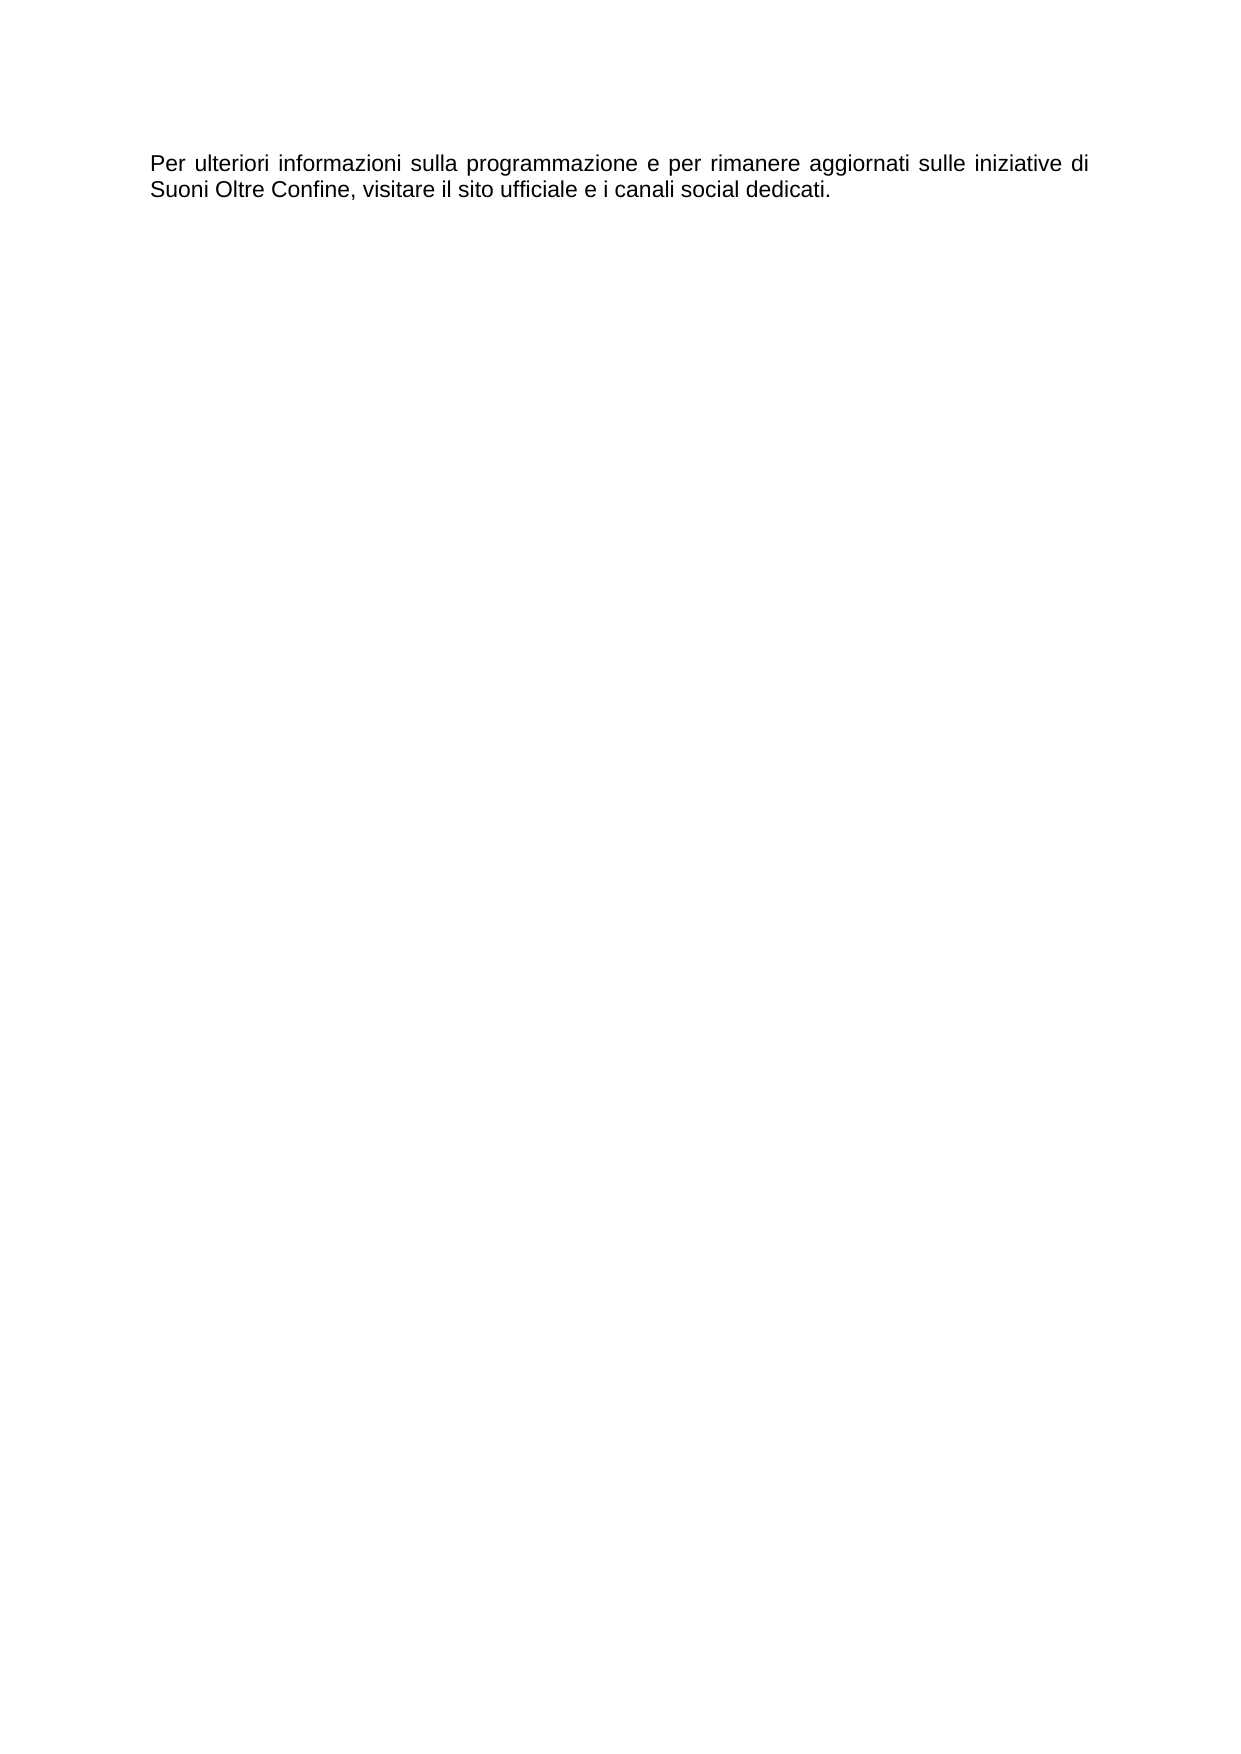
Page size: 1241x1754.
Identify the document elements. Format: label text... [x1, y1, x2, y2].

text Per ulteriori informazioni sulla programmazione e per rimanere aggiornati sulle iniziative di Suoni Oltre Confine, visitare il sito ufficiale e i canali social dedicati. [150, 150, 1090, 203]
